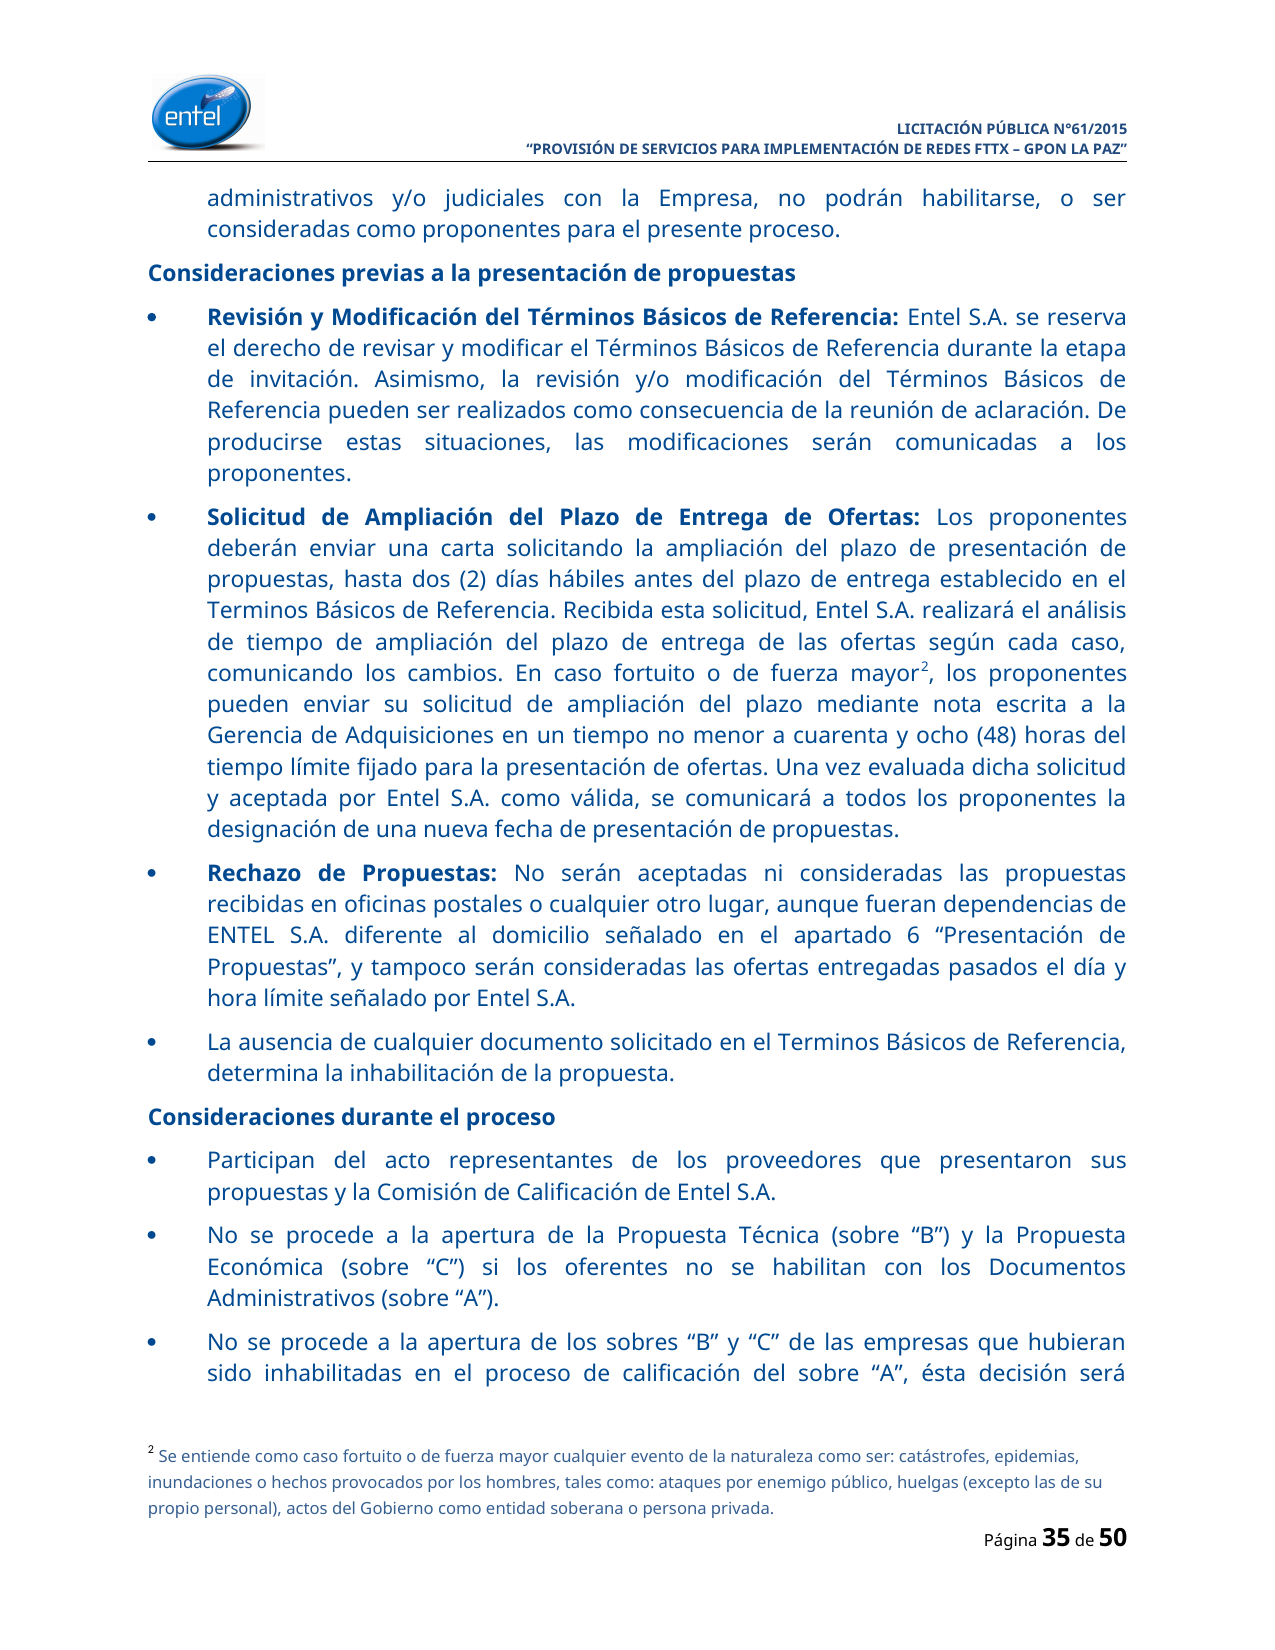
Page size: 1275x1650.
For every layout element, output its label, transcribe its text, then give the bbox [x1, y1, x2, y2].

list No se procede a la apertura de la Propuesta Técnica (sobre “B”) y la Propuesta Económica (sobre “C”) si los oferentes no se habilitan con los Documentos Administrativos (sobre “A”). [148, 1219, 1127, 1313]
picture [151, 73, 265, 151]
list Participan del acto representantes de los proveedores que presentaron sus propuestas y la Comisión de Calificación de Entel S.A. [148, 1144, 1127, 1207]
text Consideraciones durante el proceso [148, 1101, 1127, 1132]
list Revisión y Modificación del Términos Básicos de Referencia: Entel S.A. se reserva el derecho de revisar y modificar el Términos Básicos de Referencia durante la etapa de invitación. Asimismo, la revisión y/o modificación del Términos Básicos de Referencia pueden ser realizados como consecuencia de la reunión de aclaración. De producirse estas situaciones, las modificaciones serán comunicadas a los proponentes. [148, 301, 1127, 488]
text Consideraciones previas a la presentación de propuestas [148, 257, 1127, 288]
list Rechazo de Propuestas: No serán aceptadas ni consideradas las propuestas recibidas en oficinas postales o cualquier otro lugar, aunque fueran dependencias de ENTEL S.A. diferente al domicilio señalado en el apartado 6 “Presentación de Propuestas”, y tampoco serán consideradas las ofertas entregadas pasados el día y hora límite señalado por Entel S.A. [148, 857, 1127, 1013]
list Solicitud de Ampliación del Plazo de Entrega de Ofertas: Los proponentes deberán enviar una carta solicitando la ampliación del plazo de presentación de propuestas, hasta dos (2) días hábiles antes del plazo de entrega establecido en el Terminos Básicos de Referencia. Recibida esta solicitud, Entel S.A. realizará el análisis de tiempo de ampliación del plazo de entrega de las ofertas según cada caso, comunicando los cambios. En caso fortuito o de fuerza mayor, los proponentes pueden enviar su solicitud de ampliación del plazo mediante nota escrita a la Gerencia de Adquisiciones en un tiempo no menor a cuarenta y ocho (48) horas del tiempo límite fijado para la presentación de ofertas. Una vez evaluada dicha solicitud y aceptada por Entel S.A. como válida, se comunicará a todos los proponentes la designación de una nueva fecha de presentación de propuestas. [148, 501, 1127, 844]
list La ausencia de cualquier documento solicitado en el Terminos Básicos de Referencia, determina la inhabilitación de la propuesta. [148, 1026, 1127, 1088]
